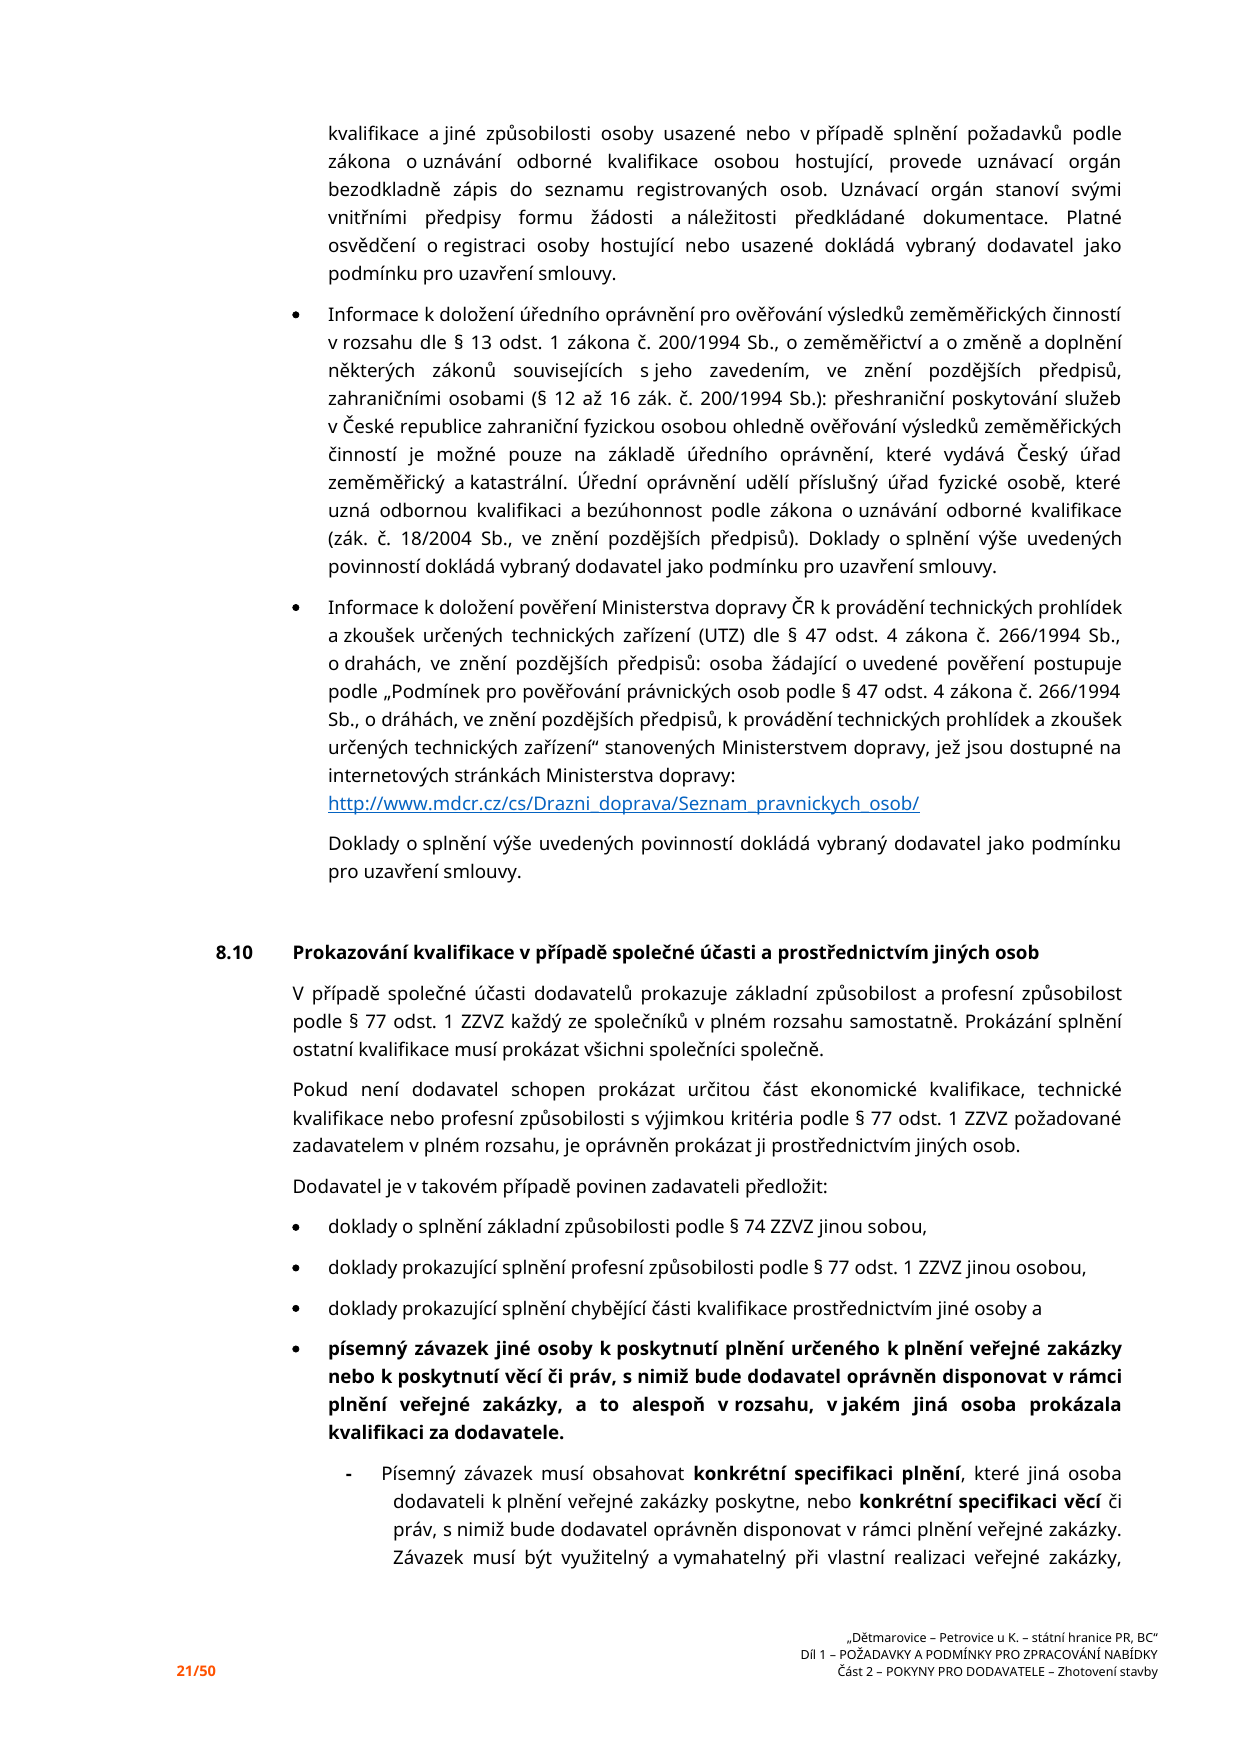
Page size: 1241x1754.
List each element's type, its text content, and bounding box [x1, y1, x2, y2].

text Informace k doložení úředního oprávnění pro ověřování výsledků zeměměřických činností v rozsahu dle § 13 odst. 1 zákona č. 200/1994 Sb., o zeměměřictví a o změně a doplnění některých zákonů souvisejících s jeho zavedením, ve znění pozdějších předpisů, zahraničními osobami (§ 12 až 16 zák. č. 200/1994 Sb.): přeshraniční poskytování služeb v České republice zahraniční fyzickou osobou ohledně ověřování výsledků zeměměřických činností je možné pouze na základě úředního oprávnění, které vydává Český úřad zeměměřický a katastrální. Úřední oprávnění udělí příslušný úřad fyzické osobě, které uzná odbornou kvalifikaci a bezúhonnost podle zákona o uznávání odborné kvalifikace (zák. č. 18/2004 Sb., ve znění pozdějších předpisů). Doklady o splnění výše uvedených povinností dokládá vybraný dodavatel jako podmínku pro uzavření smlouvy. [292, 301, 1122, 579]
text Dodavatel je v takovém případě povinen zadavateli předložit: [292, 1173, 1122, 1199]
text Informace k doložení pověření Ministerstva dopravy ČR k provádění technických prohlídek a zkoušek určených technických zařízení (UTZ) dle § 47 odst. 4 zákona č. 266/1994 Sb., o drahách, ve znění pozdějších předpisů: osoba žádající o uvedené pověření postupuje podle „Podmínek pro pověřování právnických osob podle § 47 odst. 4 zákona č. 266/1994 Sb., o dráhách, ve znění pozdějších předpisů, k provádění technických prohlídek a zkoušek určených technických zařízení“ stanovených Ministerstvem dopravy, jež jsou dostupné na internetových stránkách Ministerstva dopravy: [292, 594, 1122, 788]
text písemný závazek jiné osoby k poskytnutí plnění určeného k plnění veřejné zakázky nebo k poskytnutí věcí či práv, s nimiž bude dodavatel oprávněn disponovat v rámci plnění veřejné zakázky, a to alespoň v rozsahu, v jakém jiná osoba prokázala kvalifikaci za dodavatele. [292, 1335, 1122, 1445]
text doklady prokazující splnění chybějící části kvalifikace prostřednictvím jiné osoby a [292, 1295, 1122, 1320]
text V případě společné účasti dodavatelů prokazuje základní způsobilost a profesní způsobilost podle § 77 odst. 1 ZZVZ každý ze společníků v plném rozsahu samostatně. Prokázání splnění ostatní kvalifikace musí prokázat všichni společníci společně. [292, 980, 1122, 1062]
text Prokazování kvalifikace v případě společné účasti a prostřednictvím jiných osob [216, 940, 1122, 965]
text doklady o splnění základní způsobilosti podle § 74 ZZVZ jinou sobou, [292, 1214, 1122, 1239]
text http://www.mdcr.cz/cs/Drazni_doprava/Seznam_pravnickych_osob/ [328, 790, 1122, 816]
text Pokud není dodavatel schopen prokázat určitou část ekonomické kvalifikace, technické kvalifikace nebo profesní způsobilosti s výjimkou kritéria podle § 77 odst. 1 ZZVZ požadované zadavatelem v plném rozsahu, je oprávněn prokázat ji prostřednictvím jiných osob. [292, 1077, 1122, 1158]
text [346, 1460, 1122, 1569]
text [292, 121, 1122, 286]
text doklady prokazující splnění profesní způsobilosti podle § 77 odst. 1 ZZVZ jinou osobou, [292, 1254, 1122, 1280]
text Doklady o splnění výše uvedených povinností dokládá vybraný dodavatel jako podmínku pro uzavření smlouvy. [328, 831, 1122, 884]
